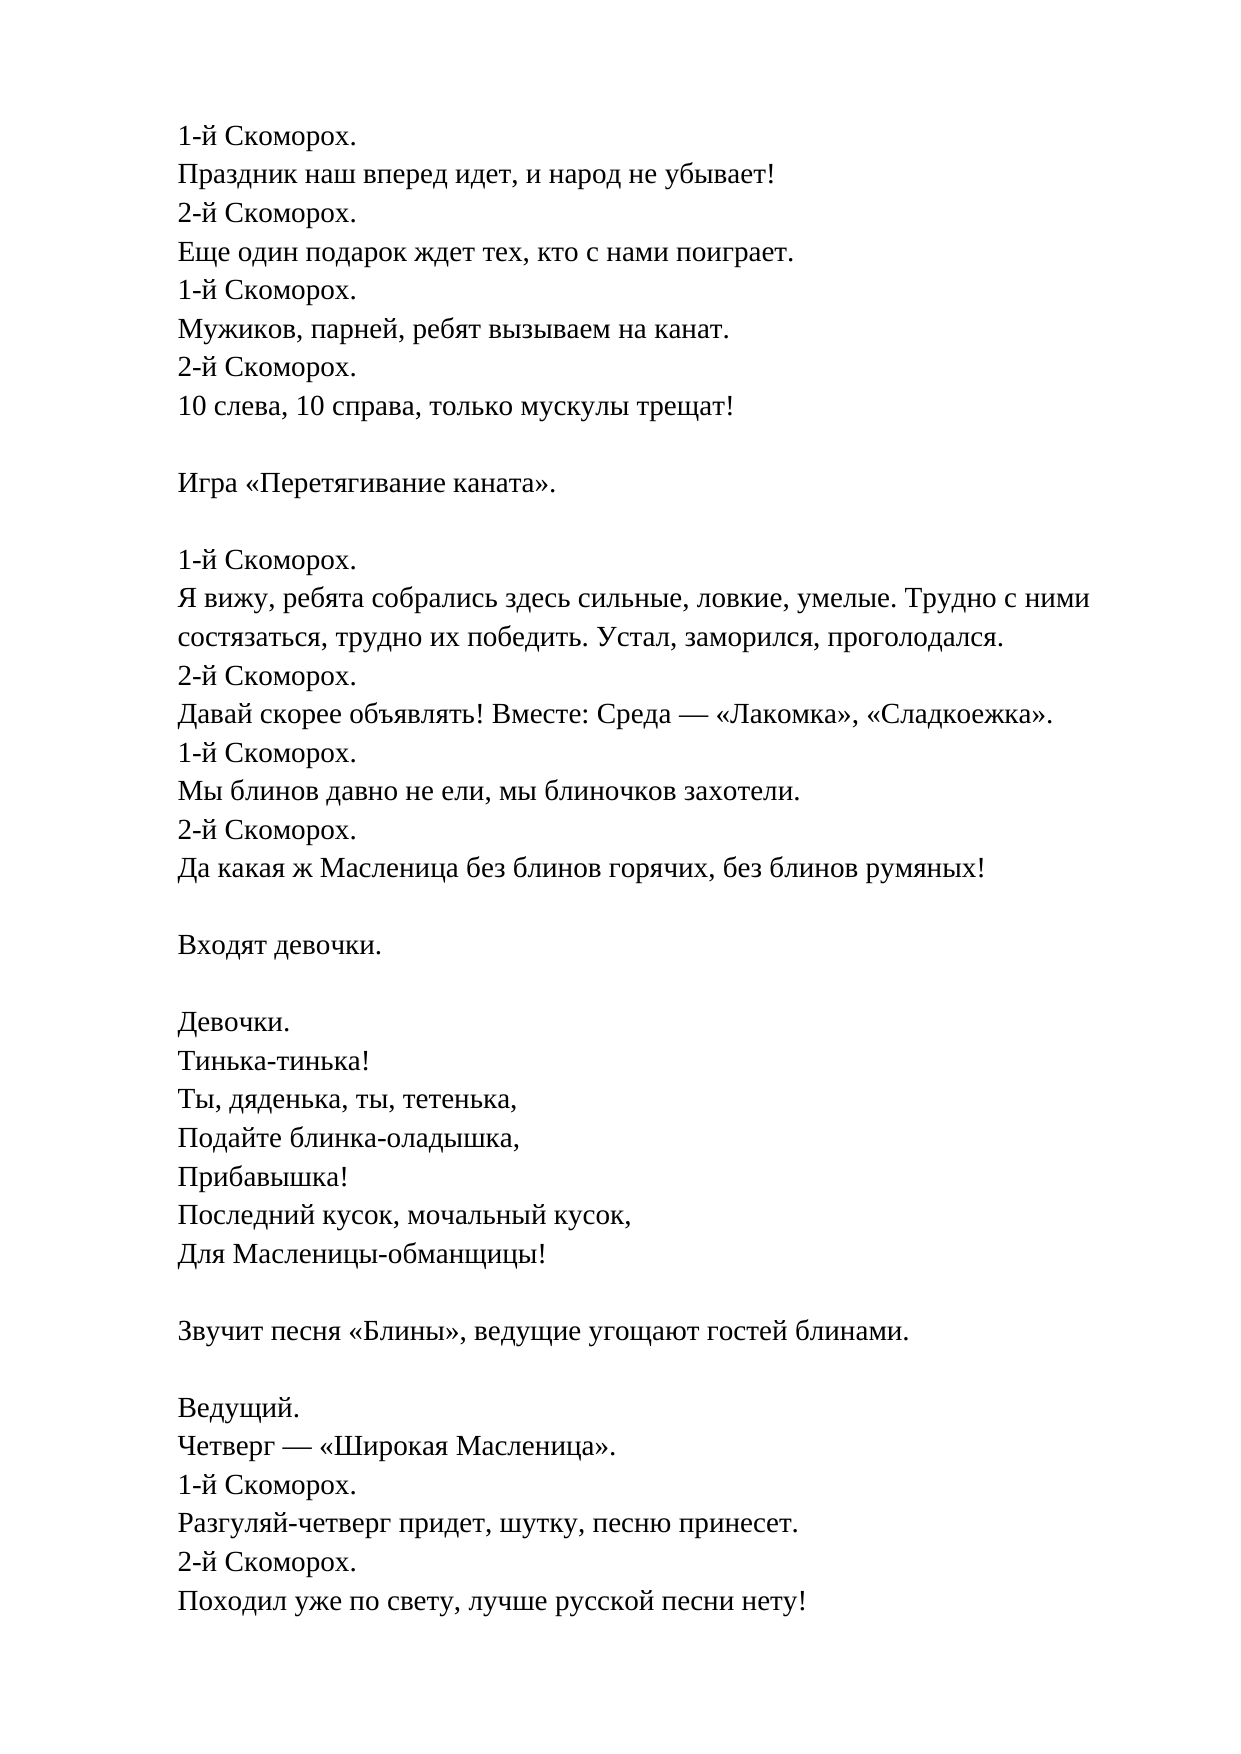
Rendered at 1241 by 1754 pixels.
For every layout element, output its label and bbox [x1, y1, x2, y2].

text [177, 118, 1152, 1616]
